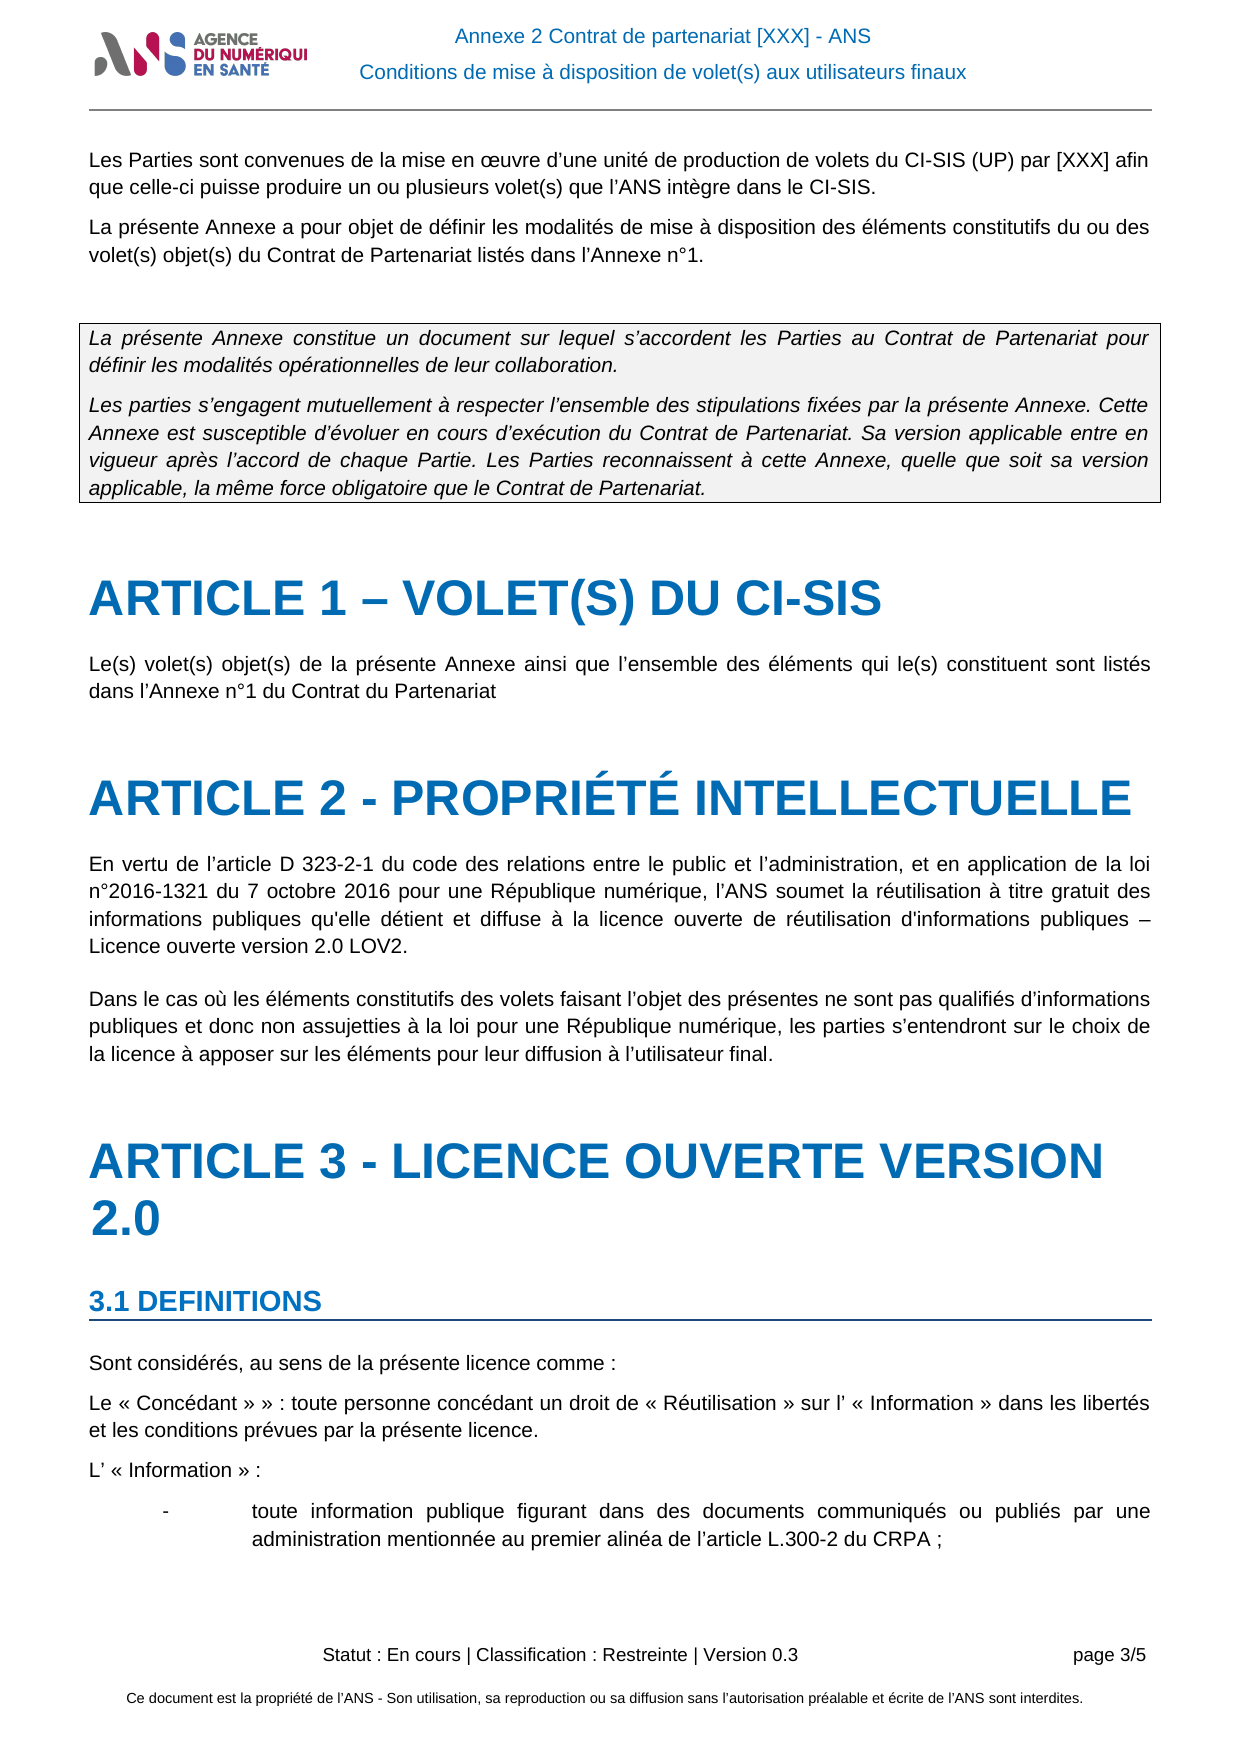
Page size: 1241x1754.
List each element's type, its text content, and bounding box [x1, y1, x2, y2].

subtitle Article 1 – Volet(s) du CI-SIS [89, 569, 1152, 626]
text Les Parties sont convenues de la mise en œuvre d’une unité de production de volets du CI-SIS (UP) par [XXX] afin que celle-ci puisse produire un ou plusieurs volet(s) que l’ANS intègre dans le CI-SIS. [89, 148, 1152, 199]
text Sont considérés, au sens de la présente licence comme : [89, 1351, 1152, 1374]
text Les parties s’engagent mutuellement à respecter l’ensemble des stipulations fixées par la présente Annexe. Cette Annexe est susceptible d’évoluer en cours d’exécution du Contrat de Partenariat. Sa version applicable entre en vigueur après l’accord de chaque Partie. Les Parties reconnaissent à cette Annexe, quelle que soit sa version applicable, la même force obligatoire que le Contrat de Partenariat. [80, 390, 1160, 502]
subtitle Article 2 - Propriété intellectuelle [89, 769, 1152, 826]
text La présente Annexe constitue un document sur lequel s’accordent les Parties au Contrat de Partenariat pour définir les modalités opérationnelles de leur collaboration. [80, 324, 1160, 377]
text L’ « Information » : [89, 1458, 1152, 1482]
subtitle 3.1 DEFINITIONS [89, 1284, 1152, 1319]
list toute information publique figurant dans des documents communiqués ou publiés par une administration mentionnée au premier alinéa de l’article L.300-2 du CRPA ; [162, 1498, 1152, 1551]
text En vertu de l’article D 323-2-1 du code des relations entre le public et l’administration, et en application de la loi n°2016-1321 du 7 octobre 2016 pour une République numérique, l’ANS soumet la réutilisation à titre gratuit des informations publiques qu'elle détient et diffuse à la licence ouverte de réutilisation d'informations publiques – Licence ouverte version 2.0 LOV2. [89, 851, 1152, 958]
picture [94, 32, 307, 76]
text Le « Concédant » » : toute personne concédant un droit de « Réutilisation » sur l’ « Information » dans les libertés et les conditions prévues par la présente licence. [89, 1391, 1152, 1442]
subtitle ARTICLE 3 - Licence Ouverte version 2.0 [89, 1131, 1152, 1246]
text Le(s) volet(s) objet(s) de la présente Annexe ainsi que l’ensemble des éléments qui le(s) constituent sont listés dans l’Annexe n°1 du Contrat du Partenariat [89, 651, 1152, 703]
text Dans le cas où les éléments constitutifs des volets faisant l’objet des présentes ne sont pas qualifiés d’informations publiques et donc non assujetties à la loi pour une République numérique, les parties s’entendront sur le choix de la licence à apposer sur les éléments pour leur diffusion à l’utilisateur final. [89, 986, 1152, 1065]
text La présente Annexe a pour objet de définir les modalités de mise à disposition des éléments constitutifs du ou des volet(s) objet(s) du Contrat de Partenariat listés dans l’Annexe n°1. [89, 215, 1152, 267]
